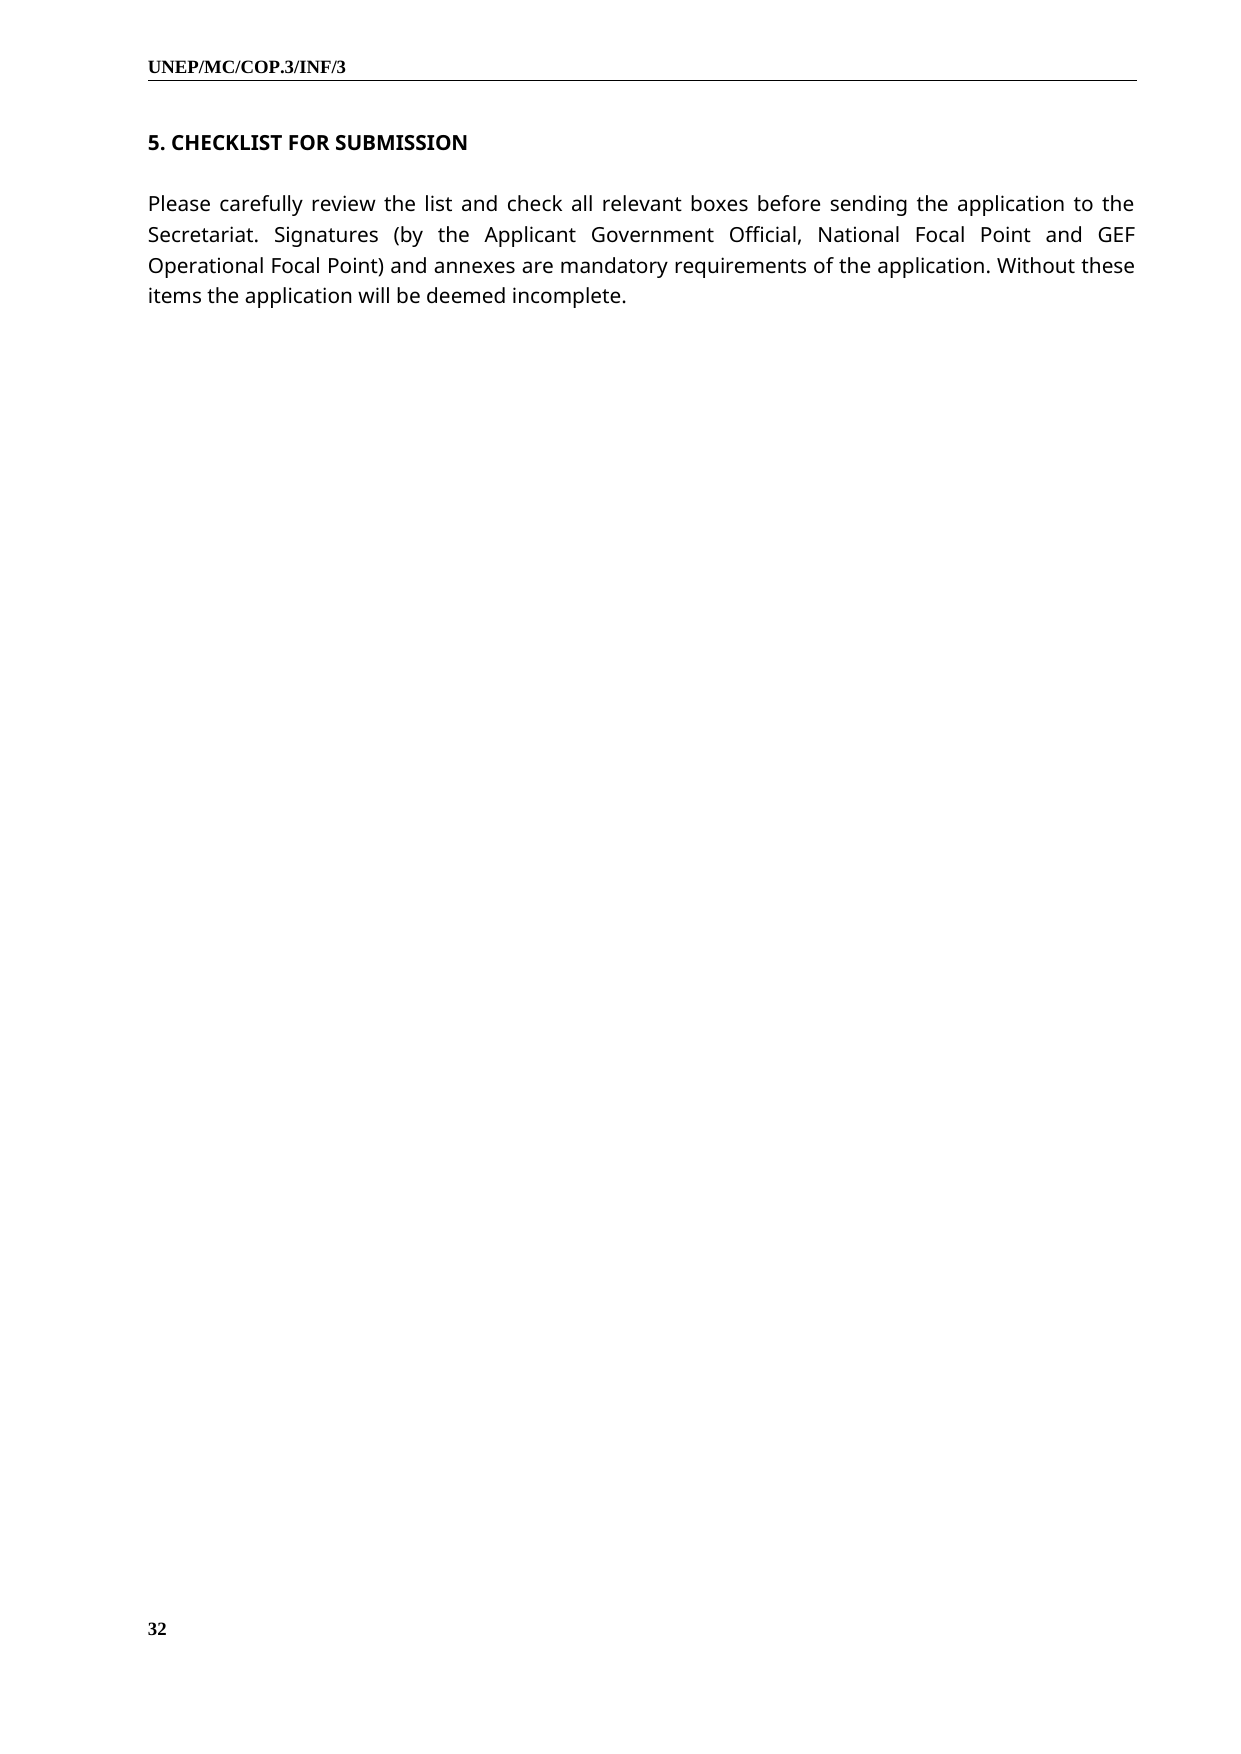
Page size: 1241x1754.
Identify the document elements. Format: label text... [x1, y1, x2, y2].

text 5. CHECKLIST FOR SUBMISSION [148, 128, 1137, 157]
text Please carefully review the list and check all relevant boxes before sending the application to the Secretariat. Signatures (by the Applicant Government Official, National Focal Point and GEF Operational Focal Point) and annexes are mandatory requirements of the application. Without these items the application will be deemed incomplete. [148, 189, 1137, 310]
